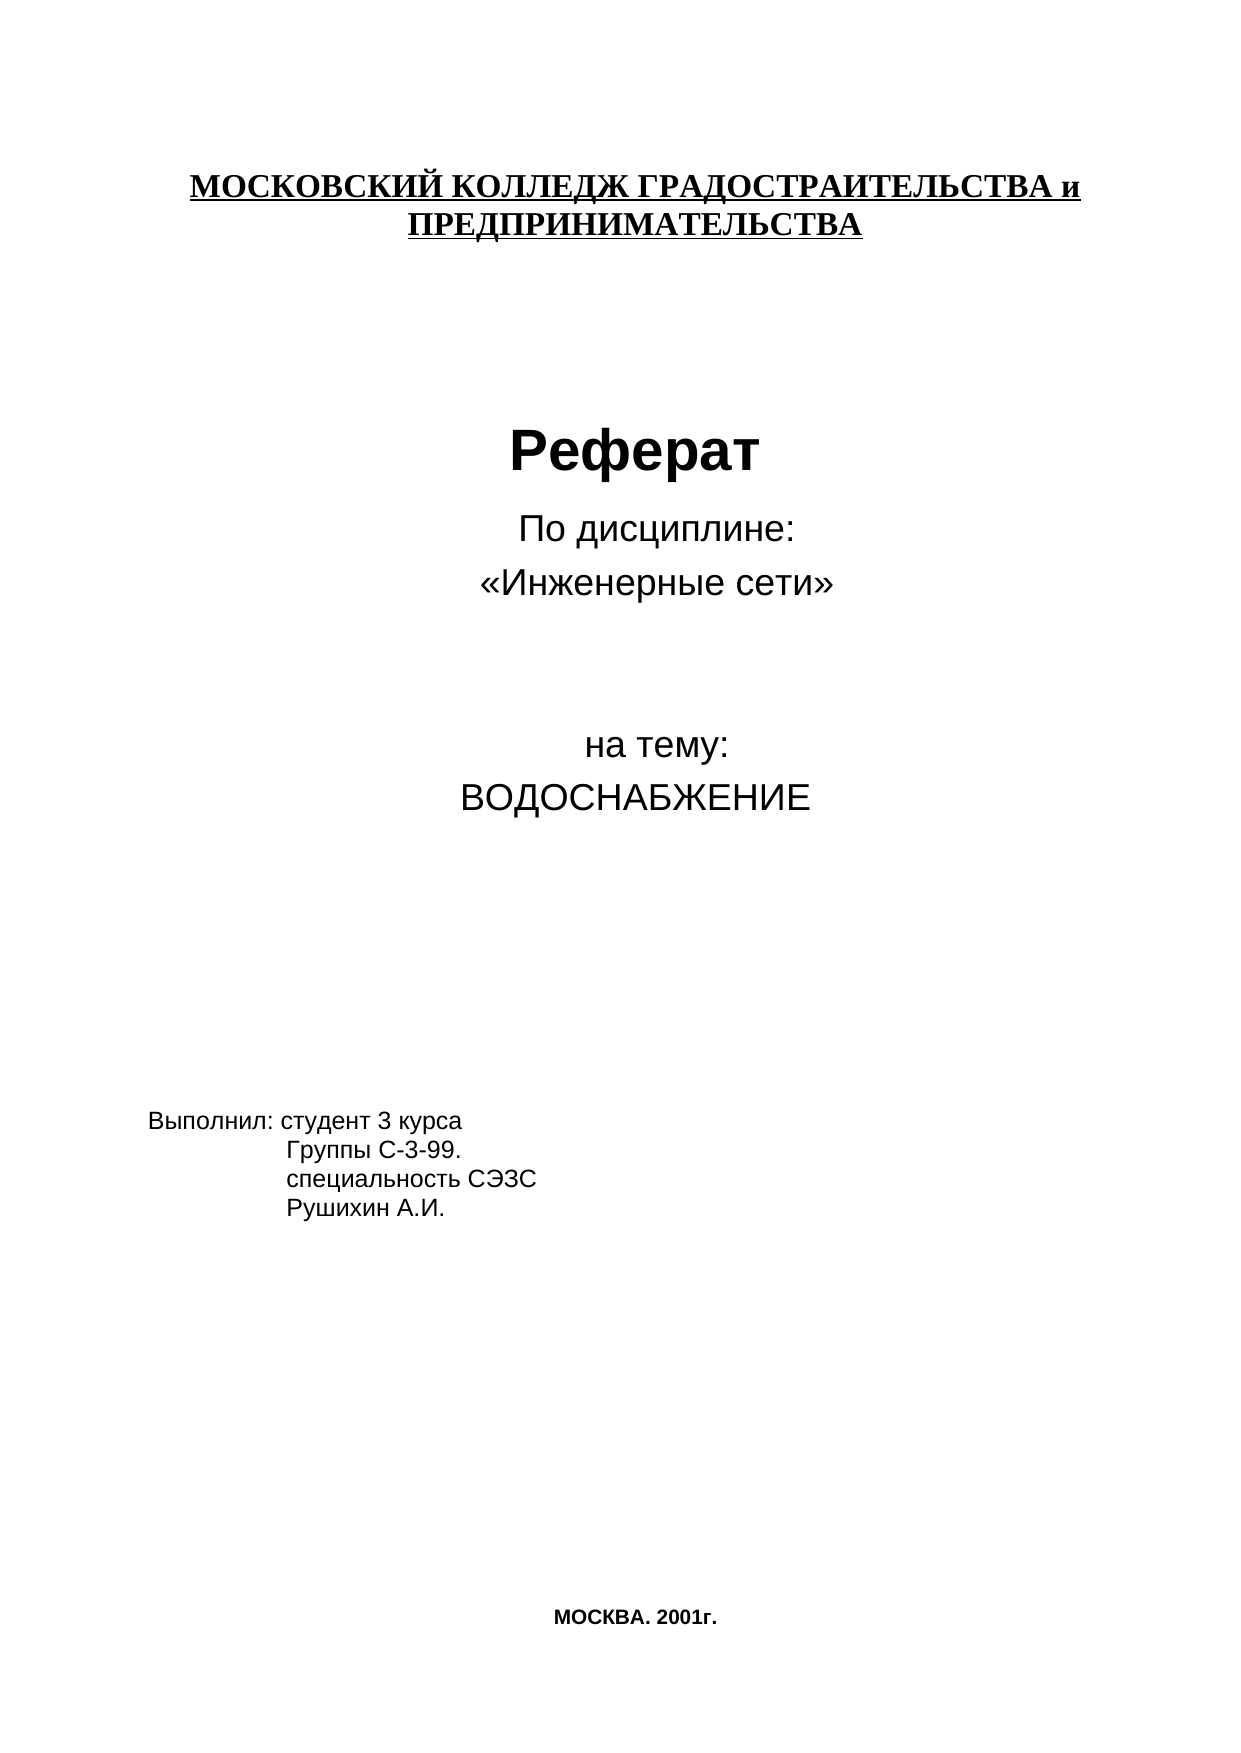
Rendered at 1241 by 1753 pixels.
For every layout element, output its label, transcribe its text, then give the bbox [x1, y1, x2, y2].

text «Инженерные сети» [148, 560, 1122, 603]
text МОСКВА. 2001г. [148, 1604, 1123, 1628]
text Выполнил: студент 3 курса [148, 1106, 1123, 1135]
text специальность СЭЗС [148, 1164, 1123, 1192]
text на тему: [148, 722, 1122, 765]
title МОСКОВСКИЙ КОЛЛЕДЖ ГРАДОСТРАИТЕЛЬСТВА и ПРЕДПРИНИМАТЕЛЬСТВА [148, 166, 1122, 243]
text Группы С-3-99. [148, 1135, 1123, 1164]
text По дисциплине: [148, 506, 1122, 549]
subtitle Реферат [148, 415, 1122, 482]
text Рушихин А.И. [148, 1192, 1123, 1221]
text ВОДОСНАБЖЕНИЕ [148, 776, 1123, 819]
